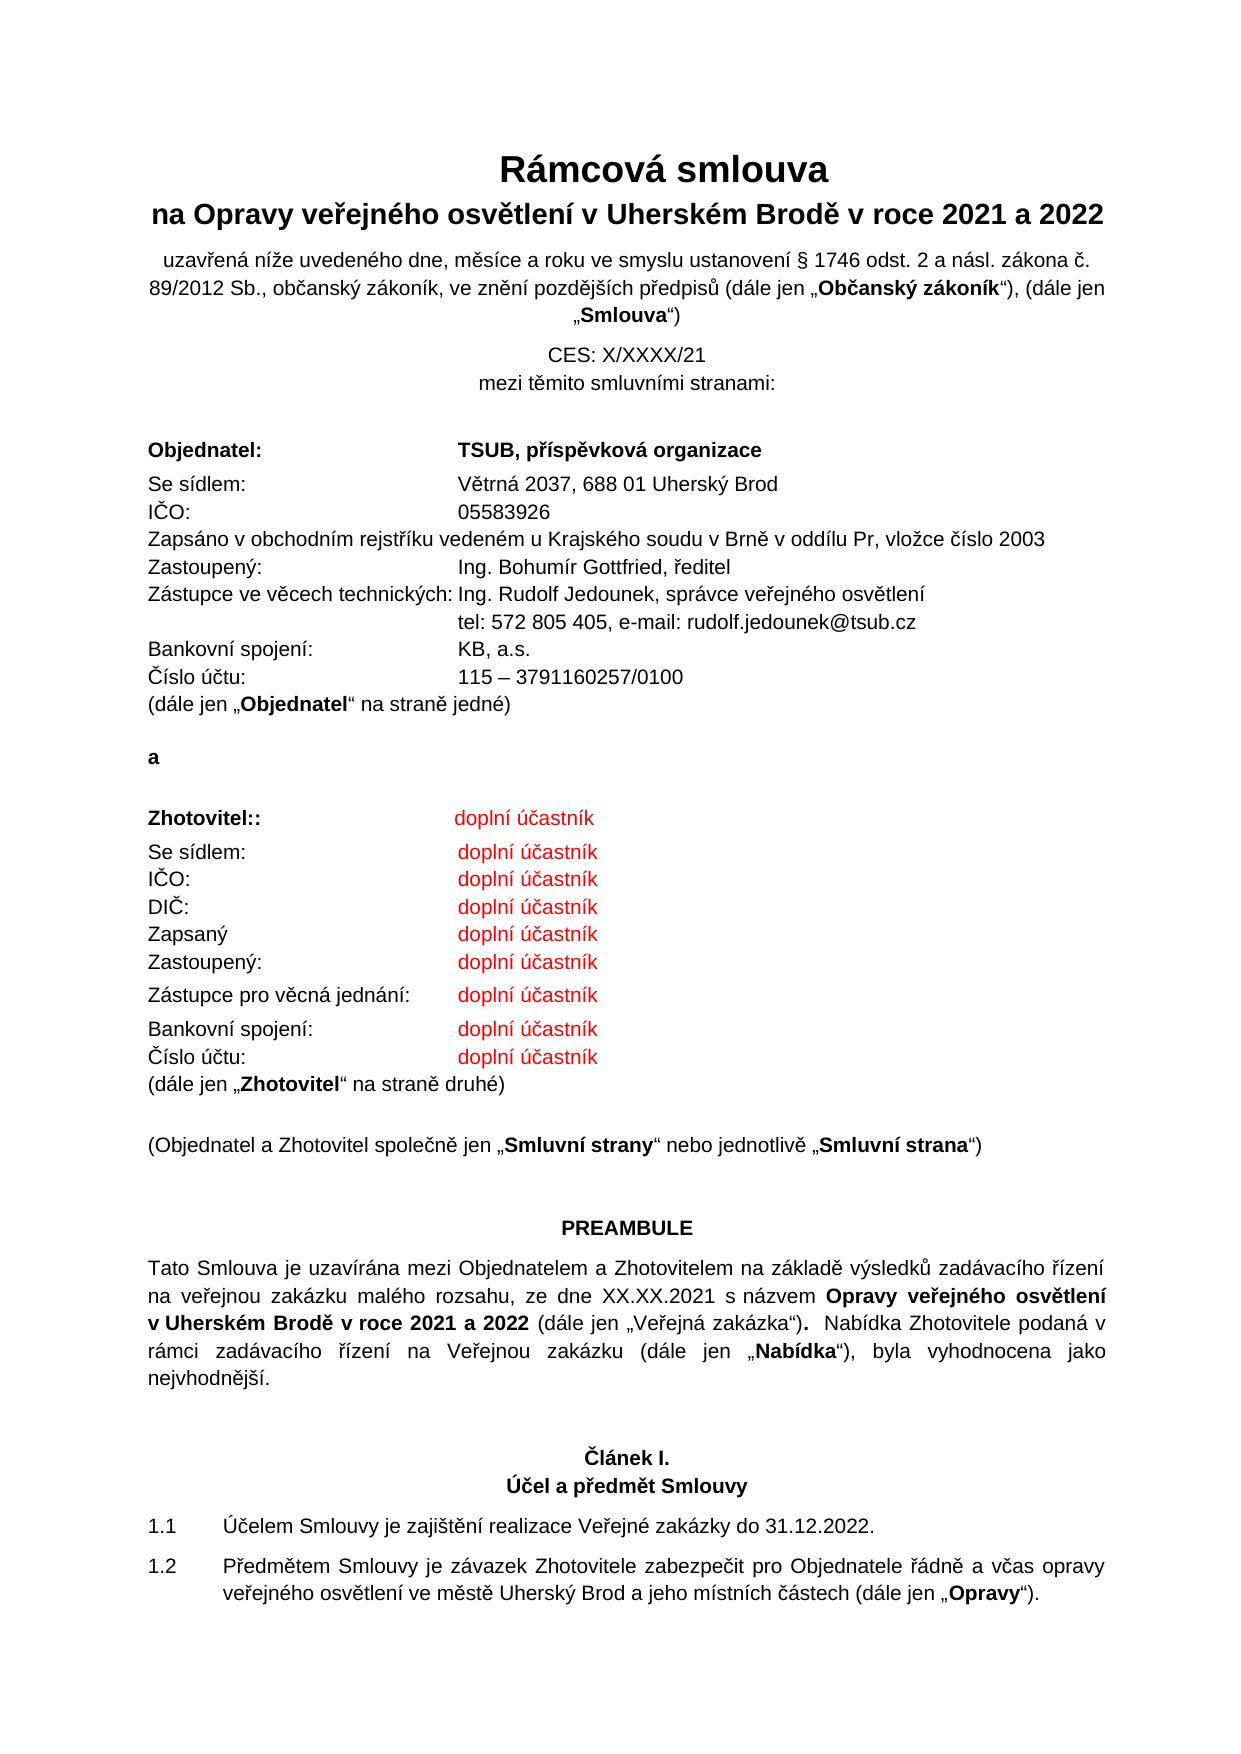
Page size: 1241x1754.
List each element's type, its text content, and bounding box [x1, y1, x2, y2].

title CES: X/XXXX/21 [148, 343, 1106, 367]
text a [148, 744, 1106, 768]
title PREAMBULE [148, 1216, 1106, 1240]
title mezi těmito smluvními stranami: [148, 371, 1106, 395]
text Číslo účtu: 115 – 3791160257/0100 [148, 664, 1106, 688]
text IČO: 05583926 [148, 499, 1106, 523]
text Zastoupený: Ing. Bohumír Gottfried, ředitel [148, 554, 1106, 578]
text Zastoupený: doplní účastník [148, 949, 1106, 973]
text DIČ: doplní účastník [148, 894, 1106, 918]
text Se sídlem: Větrná 2037, 688 01 Uherský Brod [148, 472, 1106, 496]
text Objednatel: TSUB, příspěvková organizace [148, 438, 1106, 462]
list Předmětem Smlouvy je závazek Zhotovitele zabezpečit pro Objednatele řádně a včas opravy veřejného osvětlení ve městě Uherský Brod a jeho místních částech (dále jen „Opravy“). [148, 1553, 1106, 1605]
text Článek I. [148, 1446, 1106, 1470]
text Bankovní spojení: KB, a.s. [148, 637, 1106, 661]
text Se sídlem: doplní účastník [148, 839, 1106, 863]
text (dále jen „Objednatel“ na straně jedné) [148, 692, 1106, 716]
text Zástupce ve věcech technických: Ing. Rudolf Jedounek, správce veřejného osvětlení [148, 582, 1106, 606]
title Tato Smlouva je uzavírána mezi Objednatelem a Zhotovitelem na základě výsledků zadávacího řízení na veřejnou zakázku malého rozsahu, ze dne XX.XX.2021 s názvem Opravy veřejného osvětlení v Uherském Brodě v roce 2021 a 2022 (dále jen „Veřejná zakázka“). Nabídka Zhotovitele podaná v rámci zadávacího řízení na Veřejnou zakázku (dále jen „Nabídka“), byla vyhodnocena jako nejvhodnější. [148, 1256, 1106, 1390]
text Zhotovitel:: doplní účastník [148, 806, 1106, 830]
text Číslo účtu: doplní účastník [148, 1044, 1106, 1068]
text IČO: doplní účastník [148, 867, 1106, 891]
title na Opravy veřejného osvětlení v Uherském Brodě v roce 2021 a 2022 [103, 197, 1137, 231]
text Účel a předmět Smlouvy [148, 1473, 1106, 1497]
list Účelem Smlouvy je zajištění realizace Veřejné zakázky do 31.12.2022. [148, 1513, 1106, 1537]
text Zapsáno v obchodním rejstříku vedeném u Krajského soudu v Brně v oddílu Pr, vložce číslo 2003 [148, 527, 1106, 551]
text Zástupce pro věcná jednání: doplní účastník [148, 983, 1106, 1007]
title (Objednatel a Zhotovitel společně jen „Smluvní strany“ nebo jednotlivě „Smluvní strana“) [148, 1133, 1106, 1157]
text (dále jen „Zhotovitel“ na straně druhé) [148, 1072, 1106, 1096]
text Zapsaný doplní účastník [148, 922, 1106, 946]
title Rámcová smlouva [148, 148, 1106, 191]
text Bankovní spojení: doplní účastník [148, 1017, 1106, 1041]
text tel: 572 805 405, e-mail: rudolf.jedounek@tsub.cz [458, 609, 1106, 633]
title uzavřená níže uvedeného dne, měsíce a roku ve smyslu ustanovení § 1746 odst. 2 a násl. zákona č. 89/2012 Sb., občanský zákoník, ve znění pozdějších předpisů (dále jen „Občanský zákoník“), (dále jen „Smlouva“) [148, 248, 1106, 327]
